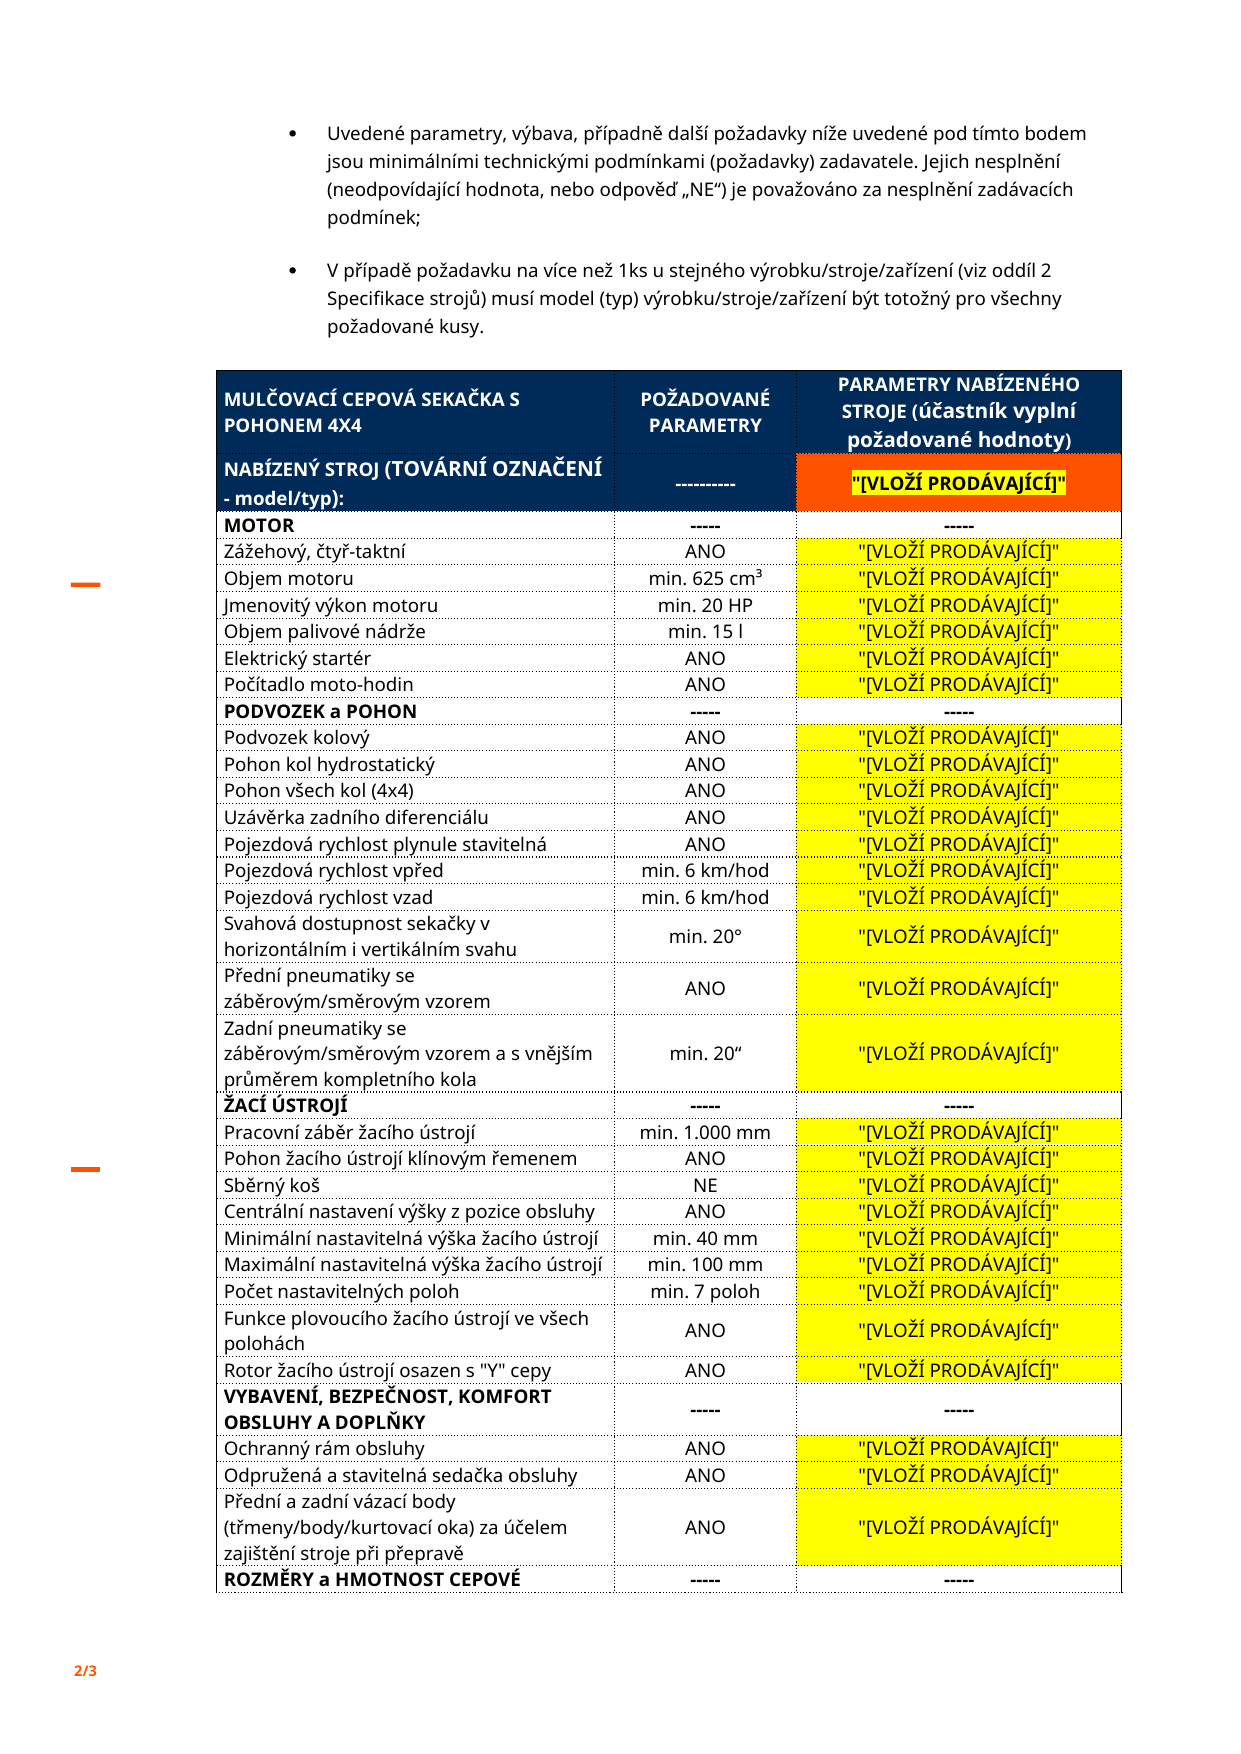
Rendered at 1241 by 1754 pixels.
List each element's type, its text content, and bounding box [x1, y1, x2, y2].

table_cell "[VLOŽÍ PRODÁVAJÍCÍ]" [796, 1461, 1122, 1488]
table_cell min. 6 km/hod [614, 883, 796, 909]
table_cell Pohon žacího ústrojí klínovým řemenem [217, 1145, 614, 1171]
table_cell min. 20“ [614, 1014, 796, 1091]
table_cell "[VLOŽÍ PRODÁVAJÍCÍ]" [796, 1198, 1122, 1224]
table_cell min. 7 poloh [614, 1277, 796, 1304]
table_cell "[VLOŽÍ PRODÁVAJÍCÍ]" [796, 618, 1122, 644]
table_cell "[VLOŽÍ PRODÁVAJÍCÍ]" [796, 962, 1122, 1014]
table_cell Pohon kol hydrostatický [217, 750, 614, 777]
table_cell Maximální nastavitelná výška žacího ústrojí [217, 1251, 614, 1277]
table_cell Pracovní záběr žacího ústrojí [217, 1118, 614, 1144]
table_cell ----- [796, 1383, 1121, 1434]
table_cell Počítadlo moto-hodin [217, 671, 614, 697]
table_cell ANO [614, 1356, 796, 1382]
table_cell "[VLOŽÍ PRODÁVAJÍCÍ]" [796, 1304, 1122, 1356]
table_cell Funkce plovoucího žacího ústrojí ve všech polohách [217, 1304, 614, 1356]
table_cell "[VLOŽÍ PRODÁVAJÍCÍ]" [796, 1277, 1122, 1304]
table_cell "[VLOŽÍ PRODÁVAJÍCÍ]" [796, 591, 1122, 617]
table_cell ANO [614, 962, 796, 1014]
table_cell "[VLOŽÍ PRODÁVAJÍCÍ]" [796, 724, 1122, 750]
table_cell ----- [796, 1565, 1121, 1592]
table_cell "[VLOŽÍ PRODÁVAJÍCÍ]" [796, 1251, 1122, 1277]
table_cell Pojezdová rychlost vzad [217, 883, 614, 909]
table_cell ----- [796, 511, 1121, 538]
table_cell "[VLOŽÍ PRODÁVAJÍCÍ]" [796, 1356, 1122, 1382]
table_cell Minimální nastavitelná výška žacího ústrojí [217, 1224, 614, 1251]
table_cell ----- [614, 511, 796, 538]
table_cell ANO [614, 538, 796, 564]
table_cell "[VLOŽÍ PRODÁVAJÍCÍ]" [796, 538, 1122, 564]
table_cell Zadní pneumatiky se záběrovým/směrovým vzorem a s vnějším průměrem kompletního kola [217, 1014, 614, 1091]
table_header MULČOVACÍ CEPOVÁ SEKAČKA S POHONEM 4X4 [217, 371, 614, 453]
table_cell "[VLOŽÍ PRODÁVAJÍCÍ]" [796, 1224, 1122, 1251]
table_cell min. 100 mm [614, 1251, 796, 1277]
table_cell "[VLOŽÍ PRODÁVAJÍCÍ]" [796, 1014, 1122, 1091]
table_cell Sběrný koš [217, 1171, 614, 1198]
table_cell "[VLOŽÍ PRODÁVAJÍCÍ]" [796, 883, 1122, 909]
table_cell "[VLOŽÍ PRODÁVAJÍCÍ]" [796, 803, 1122, 830]
table_cell Pohon všech kol (4x4) [217, 777, 614, 803]
table_cell ANO [614, 1198, 796, 1224]
table_cell PODVOZEK a POHON [217, 697, 614, 724]
table_cell min. 20 HP [614, 591, 796, 617]
table_cell ANO [614, 803, 796, 830]
table_cell ANO [614, 644, 796, 671]
table_cell Uzávěrka zadního diferenciálu [217, 803, 614, 830]
table_cell ANO [614, 777, 796, 803]
table_cell Svahová dostupnost sekačky v horizontálním i vertikálním svahu [217, 910, 614, 962]
table_cell ANO [614, 1461, 796, 1488]
table_cell ----- [614, 1091, 796, 1118]
table_cell ANO [614, 1435, 796, 1461]
table_cell Objem palivové nádrže [217, 618, 614, 644]
table_cell ----- [614, 1565, 796, 1592]
table_cell NE [614, 1171, 796, 1198]
table_cell MOTOR [217, 511, 614, 538]
table_cell "[VLOŽÍ PRODÁVAJÍCÍ]" [796, 644, 1122, 671]
table_cell "[VLOŽÍ PRODÁVAJÍCÍ]" [796, 671, 1122, 697]
table_cell "[VLOŽÍ PRODÁVAJÍCÍ]" [796, 777, 1122, 803]
table_cell ANO [614, 724, 796, 750]
table_cell ----- [796, 697, 1121, 724]
table_cell Přední pneumatiky se záběrovým/směrovým vzorem [217, 962, 614, 1014]
table_cell ANO [614, 1145, 796, 1171]
table_cell Počet nastavitelných poloh [217, 1277, 614, 1304]
table_cell min. 15 l [614, 618, 796, 644]
table_cell Přední a zadní vázací body (třmeny/body/kurtovací oka) za účelem zajištění stroje při přepravě [217, 1488, 614, 1565]
table_cell NABÍZENÝ STROJ (TOVÁRNÍ OZNAČENÍ - model/typ): [217, 453, 614, 511]
table_cell Ochranný rám obsluhy [217, 1435, 614, 1461]
table_cell "[VLOŽÍ PRODÁVAJÍCÍ]" [796, 1171, 1122, 1198]
table_cell VYBAVENÍ, BEZPEČNOST, KOMFORT OBSLUHY A DOPLŇKY [217, 1383, 614, 1434]
list V případě požadavku na více než 1ks u stejného výrobku/stroje/zařízení (viz oddíl 2 Specifikace strojů) musí model (typ) výrobku/stroje/zařízení být totožný pro všechny požadované kusy. [289, 258, 1122, 339]
table_cell ANO [614, 830, 796, 856]
table_header PARAMETRY NABÍZENÉHO STROJE (účastník vyplní požadované hodnoty) [796, 371, 1121, 453]
table_cell ----- [614, 697, 796, 724]
table_cell ŽACÍ ÚSTROJÍ [217, 1091, 614, 1118]
table_cell "[VLOŽÍ PRODÁVAJÍCÍ]" [796, 856, 1122, 883]
list Uvedené parametry, výbava, případně další požadavky níže uvedené pod tímto bodem jsou minimálními technickými podmínkami (požadavky) zadavatele. Jejich nesplnění (neodpovídající hodnota, nebo odpověď „NE“) je považováno za nesplnění zadávacích podmínek; [289, 121, 1122, 230]
table_cell ANO [614, 671, 796, 697]
table_cell "[VLOŽÍ PRODÁVAJÍCÍ]" [796, 1145, 1122, 1171]
table_cell "[VLOŽÍ PRODÁVAJÍCÍ]" [796, 750, 1122, 777]
table_cell min. 625 cm³ [614, 564, 796, 591]
table_cell Objem motoru [217, 564, 614, 591]
table_cell Jmenovitý výkon motoru [217, 591, 614, 617]
table_cell min. 1.000 mm [614, 1118, 796, 1144]
table_cell "[VLOŽÍ PRODÁVAJÍCÍ]" [796, 830, 1122, 856]
table_cell Podvozek kolový [217, 724, 614, 750]
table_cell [217, 1565, 614, 1592]
table_cell Zážehový, čtyř-taktní [217, 538, 614, 564]
table_cell Pojezdová rychlost vpřed [217, 856, 614, 883]
table_cell min. 40 mm [614, 1224, 796, 1251]
table_cell Elektrický startér [217, 644, 614, 671]
table_cell ---------- [614, 453, 796, 511]
table_cell ----- [614, 1383, 796, 1434]
table_cell ANO [614, 1488, 796, 1565]
table_cell min. 20° [614, 910, 796, 962]
table_cell Centrální nastavení výšky z pozice obsluhy [217, 1198, 614, 1224]
table_cell min. 6 km/hod [614, 856, 796, 883]
table_cell "[VLOŽÍ PRODÁVAJÍCÍ]" [796, 1118, 1122, 1144]
table_cell "[VLOŽÍ PRODÁVAJÍCÍ]" [796, 1435, 1122, 1461]
table_cell ----- [796, 1091, 1121, 1118]
table_cell "[VLOŽÍ PRODÁVAJÍCÍ]" [796, 1488, 1122, 1565]
table_cell "[VLOŽÍ PRODÁVAJÍCÍ]" [796, 564, 1122, 591]
table_cell Pojezdová rychlost plynule stavitelná [217, 830, 614, 856]
table_cell "[VLOŽÍ PRODÁVAJÍCÍ]" [796, 910, 1122, 962]
table_cell Odpružená a stavitelná sedačka obsluhy [217, 1461, 614, 1488]
table_header POŽADOVANÉ PARAMETRY [614, 371, 796, 453]
table_cell Rotor žacího ústrojí osazen s "Y" cepy [217, 1356, 614, 1382]
table_cell "[VLOŽÍ PRODÁVAJÍCÍ]" [796, 453, 1121, 511]
table_cell ANO [614, 750, 796, 777]
table_cell ANO [614, 1304, 796, 1356]
